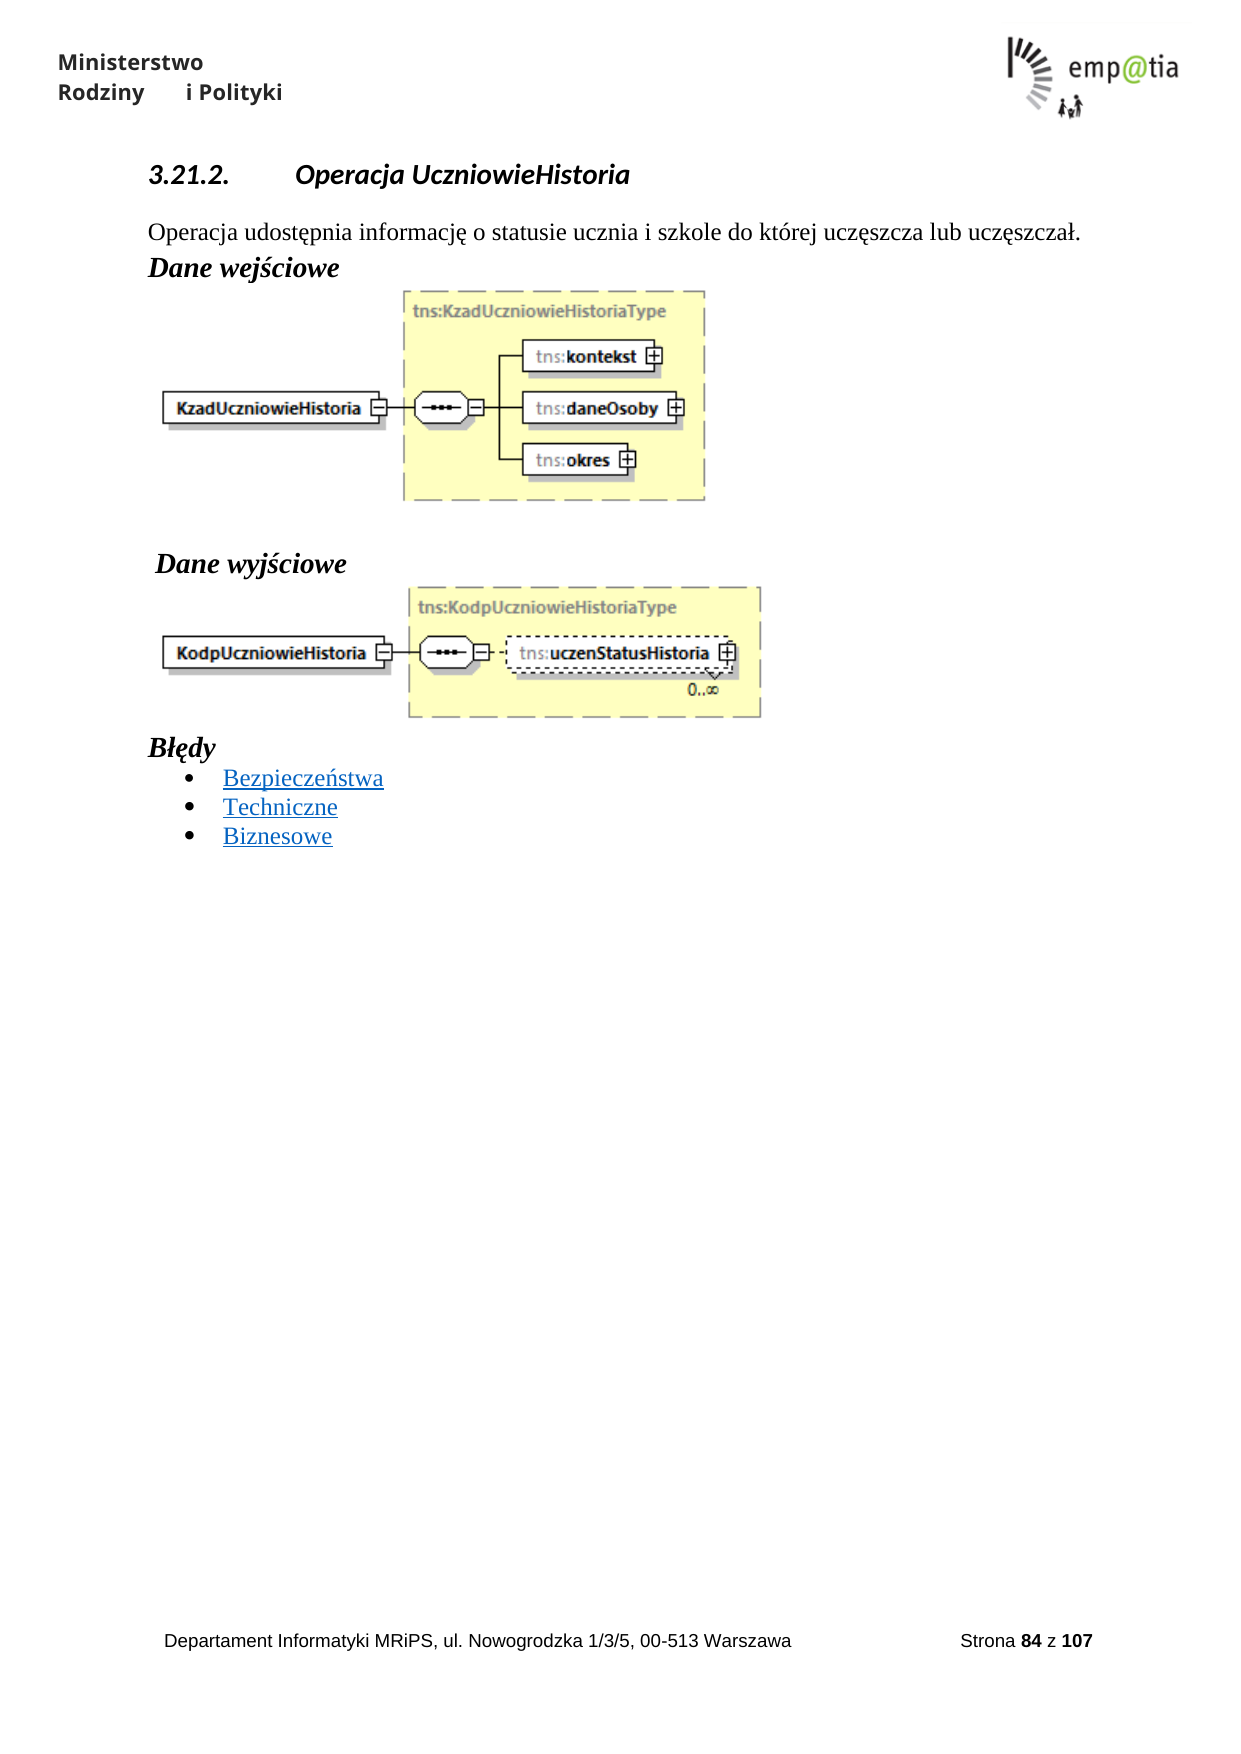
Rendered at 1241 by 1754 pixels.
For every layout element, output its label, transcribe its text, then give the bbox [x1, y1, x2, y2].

picture [1001, 22, 1193, 128]
list Bezpieczeństwa [185, 763, 1093, 792]
subtitle Operacja UczniowieHistoria [148, 156, 1093, 192]
subtitle Błędy [148, 730, 1093, 763]
picture [147, 283, 721, 509]
list Techniczne [185, 792, 1093, 821]
subtitle Dane wyjściowe [148, 546, 1093, 580]
text Operacja udostępnia informację o statusie ucznia i szkole do której uczęszcza lub uczęszczał. [148, 217, 1093, 246]
picture [147, 580, 777, 726]
list Biznesowe [185, 821, 1093, 849]
